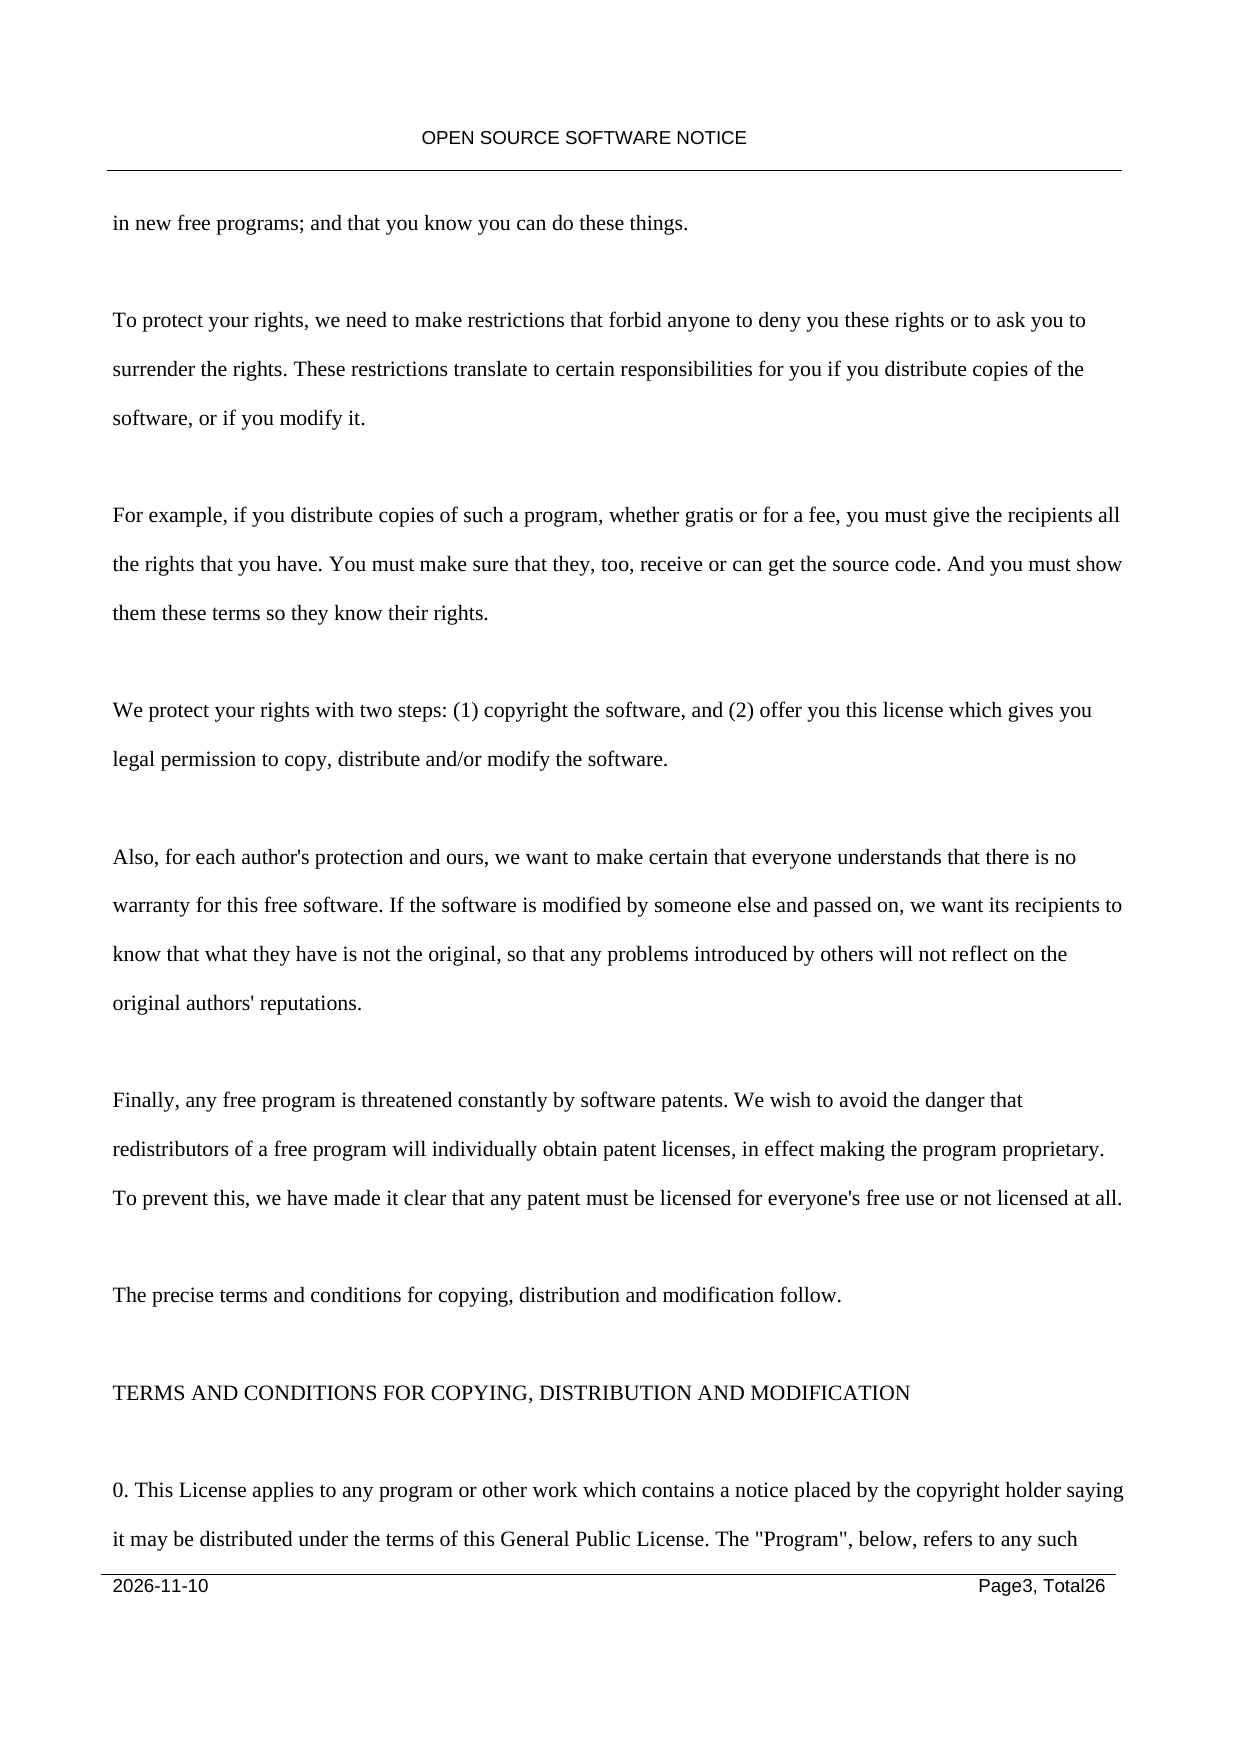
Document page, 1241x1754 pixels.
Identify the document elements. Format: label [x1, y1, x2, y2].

text [112, 206, 1128, 1555]
